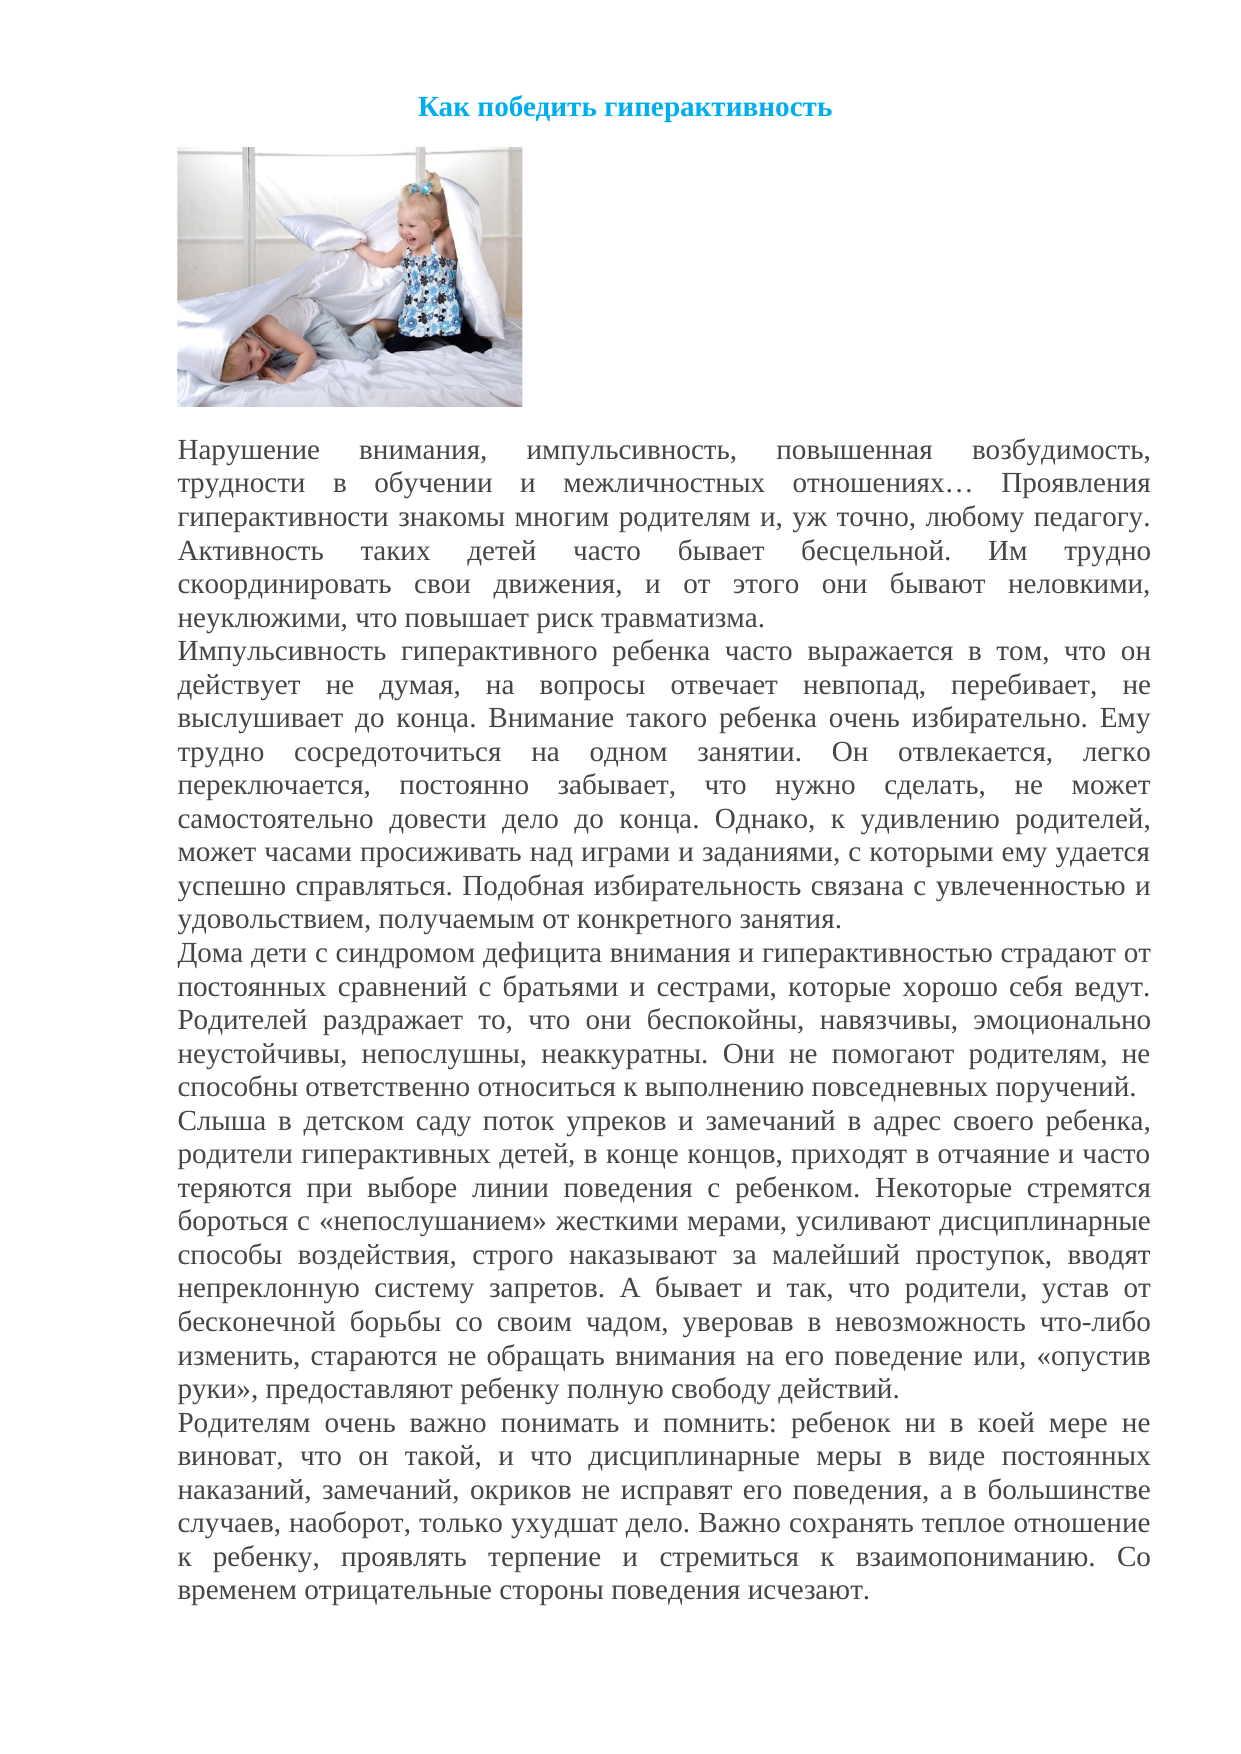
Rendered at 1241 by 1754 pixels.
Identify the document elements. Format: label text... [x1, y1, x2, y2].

text Дома дети с синдромом дефицита внимания и гиперактивностью страдают от постоянных сравнений с братьями и сестрами, которые хорошо себя ведут. Родителей раздражает то, что они беспокойны, навязчивы, эмоционально неустойчивы, непослушны, неаккуратны. Они не помогают родителям, не способны ответственно относиться к выполнению повседневных поручений. [177, 935, 1152, 1103]
text Слыша в детском саду поток упреков и замечаний в адрес своего ребенка, родители гиперактивных детей, в конце концов, приходят в отчаяние и часто теряются при выборе линии поведения с ребенком. Некоторые стремятся бороться с «непослушанием» жесткими мерами, усиливают дисциплинарные способы воздействия, строго наказывают за малейший проступок, вводят непреклонную систему запретов. А бывает и так, что родители, устав от бесконечной борьбы со своим чадом, уверовав в невозможность что-либо изменить, стараются не обращать внимания на его поведение или, «опустив руки», предоставляют ребенку полную свободу действий. [177, 1103, 1152, 1405]
picture [177, 147, 523, 407]
text Нарушение внимания, импульсивность, повышенная возбудимость, трудности в обучении и межличностных отношениях… Проявления гиперактивности знакомы многим родителям и, уж точно, любому педагогу. Активность таких детей часто бывает бесцельной. Им трудно скоординировать свои движения, и от этого они бывают неловкими, неуклюжими, что повышает риск травматизма. [177, 432, 1152, 633]
text Родителям очень важно понимать и помнить: ребенок ни в коей мере не виноват, что он такой, и что дисциплинарные меры в виде постоянных наказаний, замечаний, окриков не исправят его поведения, а в большинстве случаев, наоборот, только ухудшат дело. Важно сохранять теплое отношение к ребенку, проявлять терпение и стремиться к взаимопониманию. Со временем отрицательные стороны поведения исчезают. [177, 1405, 1152, 1606]
text Импульсивность гиперактивного ребенка часто выражается в том, что он действует не думая, на вопросы отвечает невпопад, перебивает, не выслушивает до конца. Внимание такого ребенка очень избирательно. Ему трудно сосредоточиться на одном занятии. Он отвлекается, легко переключается, постоянно забывает, что нужно сделать, не может самостоятельно довести дело до конца. Однако, к удивлению родителей, может часами просиживать над играми и заданиями, с которыми ему удается успешно справляться. Подобная избирательность связана с увлеченностью и удовольствием, получаемым от конкретного занятия. [177, 633, 1152, 935]
text Как победить гиперактивность [177, 89, 1152, 122]
